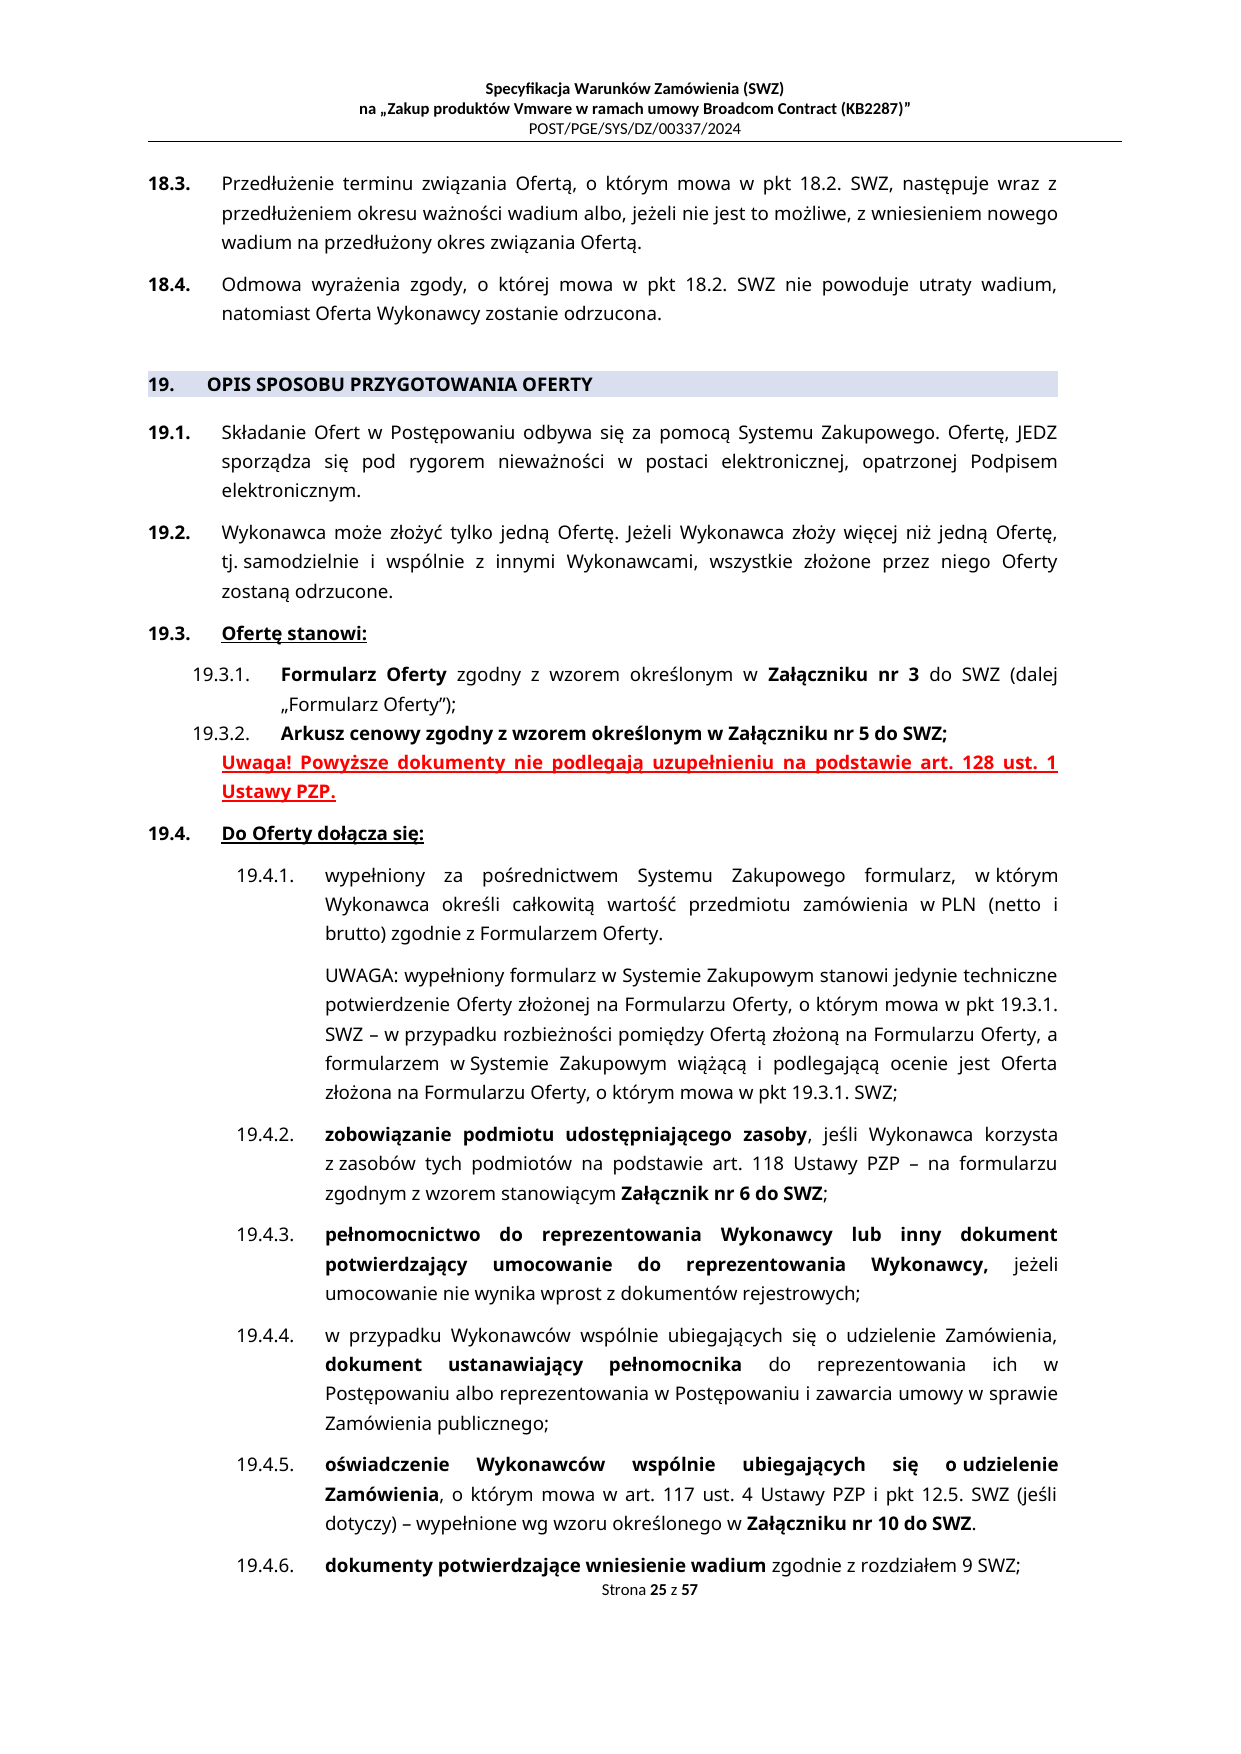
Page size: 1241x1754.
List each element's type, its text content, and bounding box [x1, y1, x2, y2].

list zobowiązanie podmiotu udostępniającego zasoby, jeśli Wykonawca korzysta z zasobów tych podmiotów na podstawie art. 118 Ustawy PZP – na formularzu zgodnym z wzorem stanowiącym Załącznik nr 6 do SWZ; [236, 1121, 1058, 1205]
text UWAGA: wypełniony formularz w Systemie Zakupowym stanowi jedynie techniczne potwierdzenie Oferty złożonej na Formularzu Oferty, o którym mowa w pkt 19.3.1. SWZ – w przypadku rozbieżności pomiędzy Ofertą złożoną na Formularzu Oferty, a formularzem w Systemie Zakupowym wiążącą i podlegającą ocenie jest Oferta złożona na Formularzu Oferty, o którym mowa w pkt 19.3.1. SWZ; [325, 962, 1058, 1105]
list pełnomocnictwo do reprezentowania Wykonawcy lub inny dokument potwierdzający umocowanie do reprezentowania Wykonawcy, jeżeli umocowanie nie wynika wprost z dokumentów rejestrowych; [236, 1222, 1058, 1306]
list w przypadku Wykonawców wspólnie ubiegających się o udzielenie Zamówienia, dokument ustanawiający pełnomocnika do reprezentowania ich w Postępowaniu albo reprezentowania w Postępowaniu i zawarcia umowy w sprawie Zamówienia publicznego; [236, 1322, 1058, 1435]
list wypełniony za pośrednictwem Systemu Zakupowego formularz, w którym Wykonawca określi całkowitą wartość przedmiotu zamówienia w PLN (netto i brutto) zgodnie z Formularzem Oferty. [236, 862, 1058, 946]
list Do Oferty dołącza się: [148, 820, 1058, 846]
list dokumenty potwierdzające wniesienie wadium zgodnie z rozdziałem 9 SWZ; [236, 1552, 1058, 1577]
list Odmowa wyrażenia zgody, o której mowa w pkt 18.2. SWZ nie powoduje utraty wadium, natomiast Oferta Wykonawcy zostanie odrzucona. [148, 271, 1058, 326]
list Arkusz cenowy zgodny z wzorem określonym w Załączniku nr 5 do SWZ; [192, 720, 1058, 746]
list Formularz Oferty zgodny z wzorem określonym w Załączniku nr 3 do SWZ (dalej „Formularz Oferty”); [192, 662, 1058, 716]
list Przedłużenie terminu związania Ofertą, o którym mowa w pkt 18.2. SWZ, następuje wraz z przedłużeniem okresu ważności wadium albo, jeżeli nie jest to możliwe, z wniesieniem nowego wadium na przedłużony okres związania Ofertą. [148, 171, 1058, 254]
text Uwaga! Powyższe dokumenty nie podlegają uzupełnieniu na podstawie art. 128 ust. 1 Ustawy PZP. [221, 749, 1058, 771]
text Uwaga! Powyższe dokumenty nie podlegają uzupełnieniu na podstawie art. 128 ust. 1 Ustawy PZP. [221, 772, 1058, 804]
list Wykonawca może złożyć tylko jedną Ofertę. Jeżeli Wykonawca złoży więcej niż jedną Ofertę, tj. samodzielnie i wspólnie z innymi Wykonawcami, wszystkie złożone przez niego Oferty zostaną odrzucone. [148, 519, 1058, 603]
list OPIS SPOSOBU PRZYGOTOWANIA OFERTY [148, 371, 1058, 397]
list Ofertę stanowi: [148, 620, 1058, 645]
list Składanie Ofert w Postępowaniu odbywa się za pomocą Systemu Zakupowego. Ofertę, JEDZ sporządza się pod rygorem nieważności w postaci elektronicznej, opatrzonej Podpisem elektronicznym. [148, 419, 1058, 503]
list oświadczenie Wykonawców wspólnie ubiegających się o udzielenie Zamówienia, o którym mowa w art. 117 ust. 4 Ustawy PZP i pkt 12.5. SWZ (jeśli dotyczy) – wypełnione wg wzoru określonego w Załączniku nr 10 do SWZ. [236, 1452, 1058, 1536]
